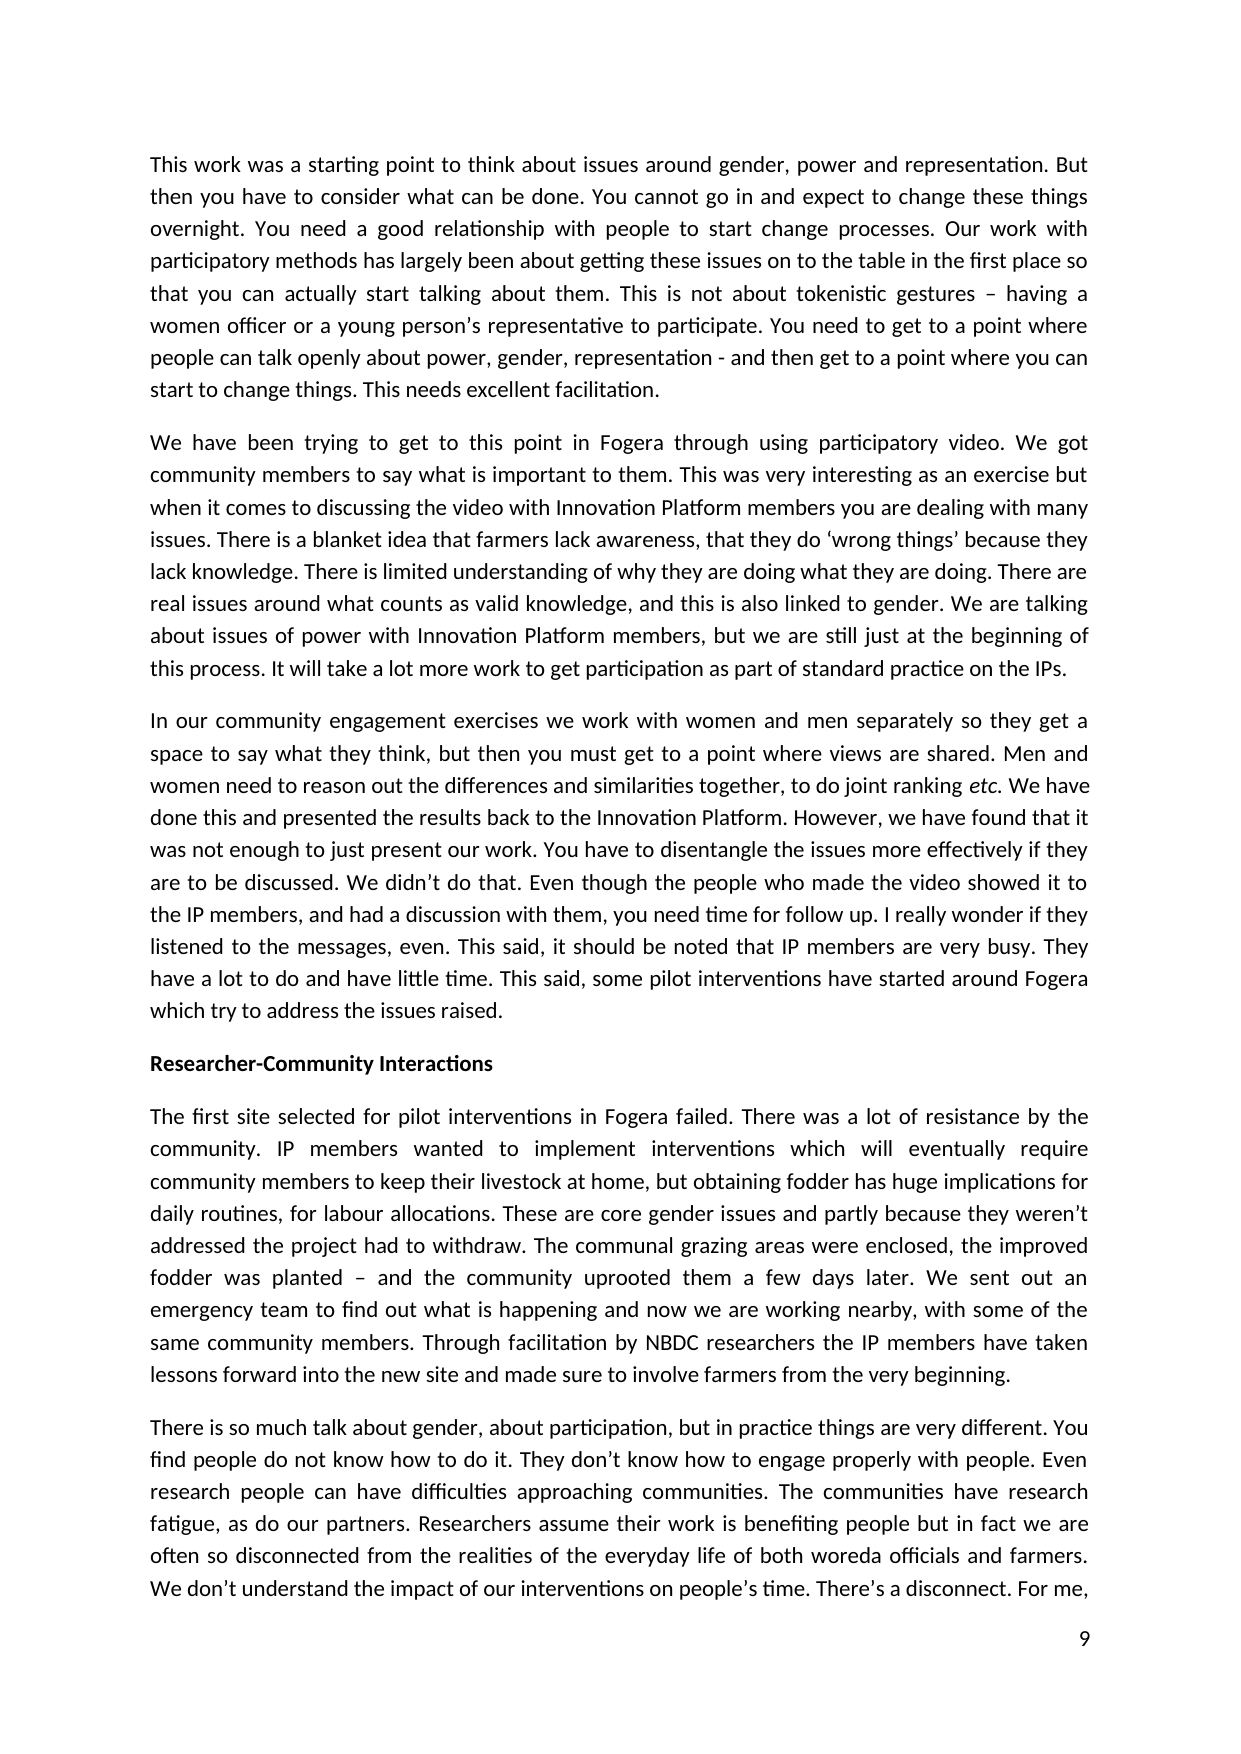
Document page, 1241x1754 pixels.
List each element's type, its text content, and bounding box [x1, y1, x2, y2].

text We have been trying to get to this point in Fogera through using participatory video. We got community members to say what is important to them. This was very interesting as an exercise but when it comes to discussing the video with Innovation Platform members you are dealing with many issues. There is a blanket idea that farmers lack awareness, that they do ‘wrong things’ because they lack knowledge. There is limited understanding of why they are doing what they are doing. There are real issues around what counts as valid knowledge, and this is also linked to gender. We are talking about issues of power with Innovation Platform members, but we are still just at the beginning of this process. It will take a lot more work to get participation as part of standard practice on the IPs. [150, 428, 1090, 682]
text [150, 1413, 1090, 1602]
text The first site selected for pilot interventions in Fogera failed. There was a lot of resistance by the community. IP members wanted to implement interventions which will eventually require community members to keep their livestock at home, but obtaining fodder has huge implications for daily routines, for labour allocations. These are core gender issues and partly because they weren’t addressed the project had to withdraw. The communal grazing areas were enclosed, the improved fodder was planted – and the community uprooted them a few days later. We sent out an emergency team to find out what is happening and now we are working nearby, with some of the same community members. Through facilitation by NBDC researchers the IP members have taken lessons forward into the new site and made sure to involve farmers from the very beginning. [150, 1102, 1090, 1388]
text In our community engagement exercises we work with women and men separately so they get a space to say what they think, but then you must get to a point where views are shared. Men and women need to reason out the differences and similarities together, to do joint ranking etc. We have done this and presented the results back to the Innovation Platform. However, we have found that it was not enough to just present our work. You have to disentangle the issues more effectively if they are to be discussed. We didn’t do that. Even though the people who made the video showed it to the IP members, and had a discussion with them, you need time for follow up. I really wonder if they listened to the messages, even. This said, it should be noted that IP members are very busy. They have a lot to do and have little time. This said, some pilot interventions have started around Fogera which try to address the issues raised. [150, 707, 1090, 1024]
text This work was a starting point to think about issues around gender, power and representation. But then you have to consider what can be done. You cannot go in and expect to change these things overnight. You need a good relationship with people to start change processes. Our work with participatory methods has largely been about getting these issues on to the table in the first place so that you can actually start talking about them. This is not about tokenistic gestures – having a women officer or a young person’s representative to participate. You need to get to a point where people can talk openly about power, gender, representation - and then get to a point where you can start to change things. This needs excellent facilitation. [150, 150, 1090, 403]
text Researcher-Community Interactions [150, 1049, 1090, 1077]
